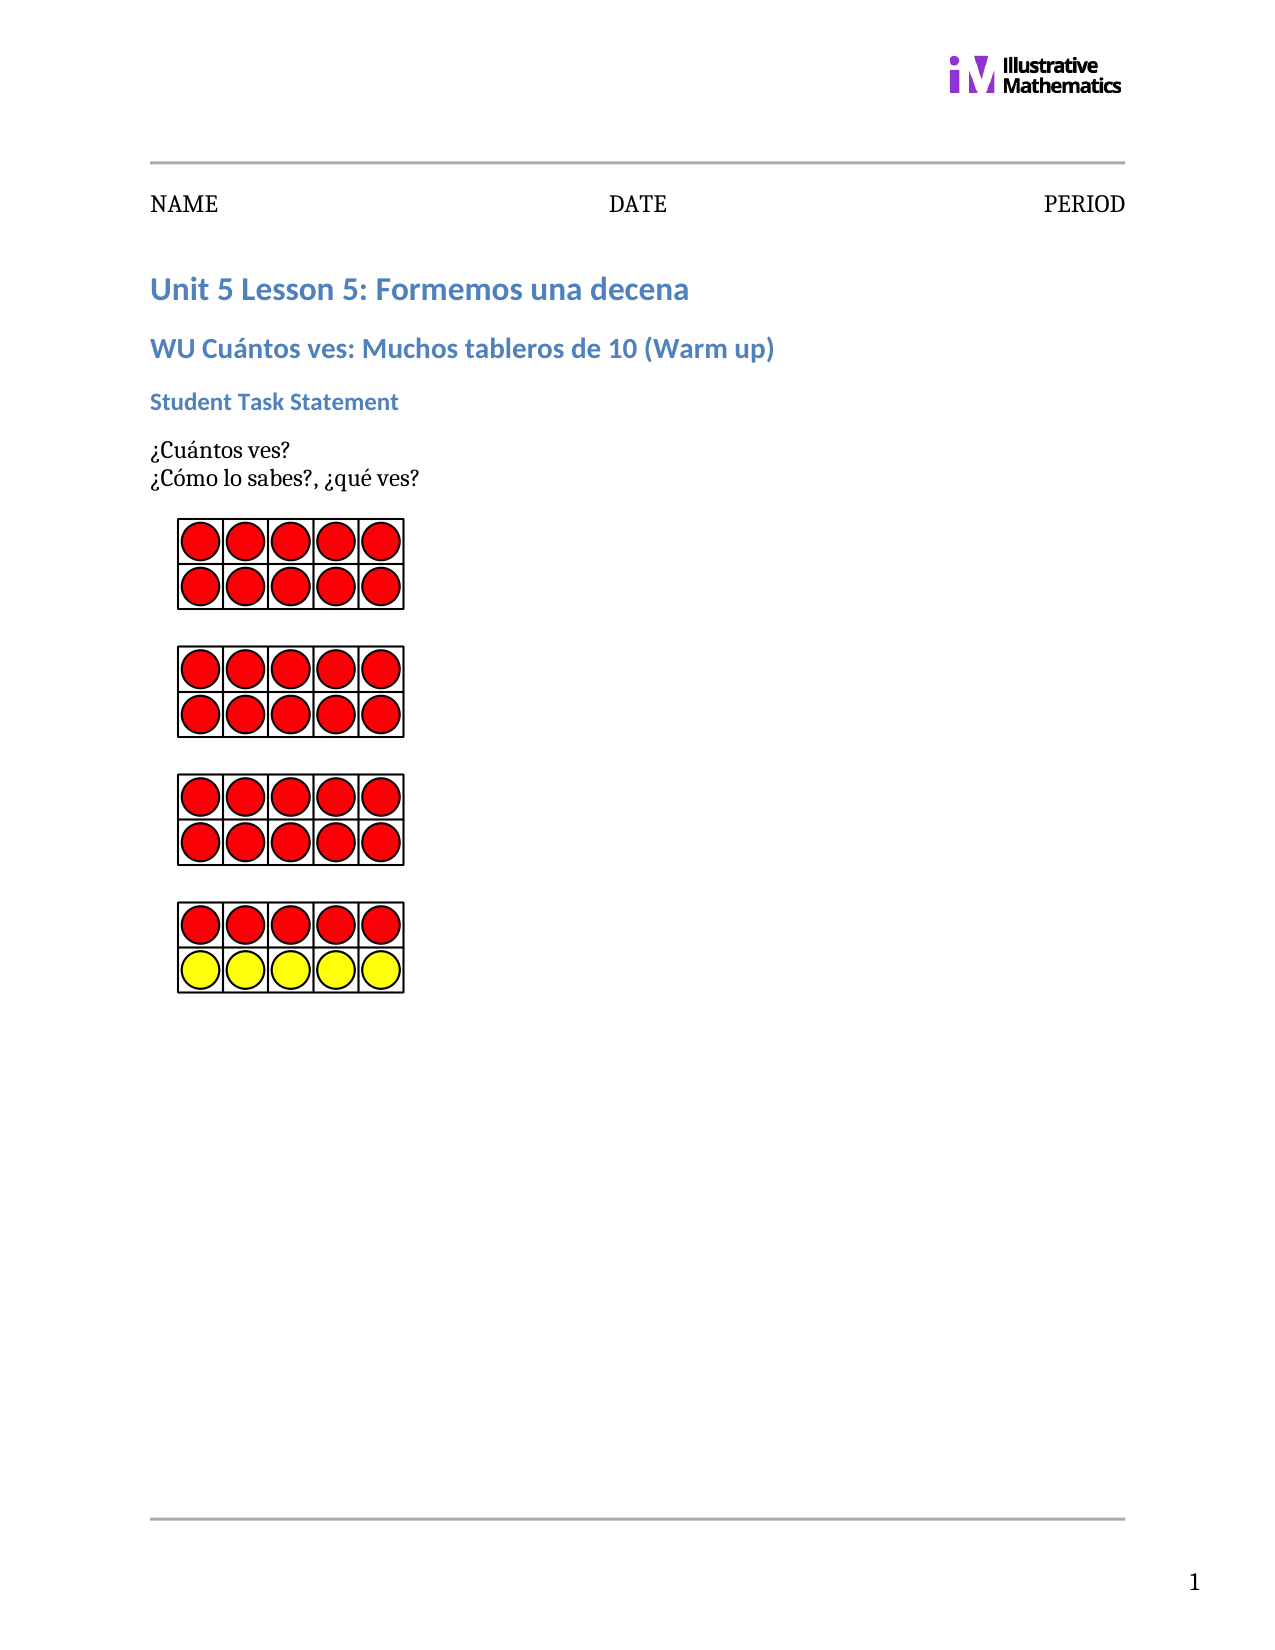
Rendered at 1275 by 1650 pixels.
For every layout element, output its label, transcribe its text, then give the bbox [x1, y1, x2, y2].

subtitle Student Task Statement [150, 386, 1125, 417]
text ¿Cuántos ves? ¿Cómo lo sabes?, ¿qué ves? [150, 436, 1125, 493]
subtitle Unit 5 Lesson 5: Formemos una decena [150, 268, 1125, 309]
subtitle WU Cuántos ves: Muchos tableros de 10 (Warm up) [150, 330, 1125, 366]
picture [168, 511, 413, 1000]
picture [949, 55, 1121, 93]
